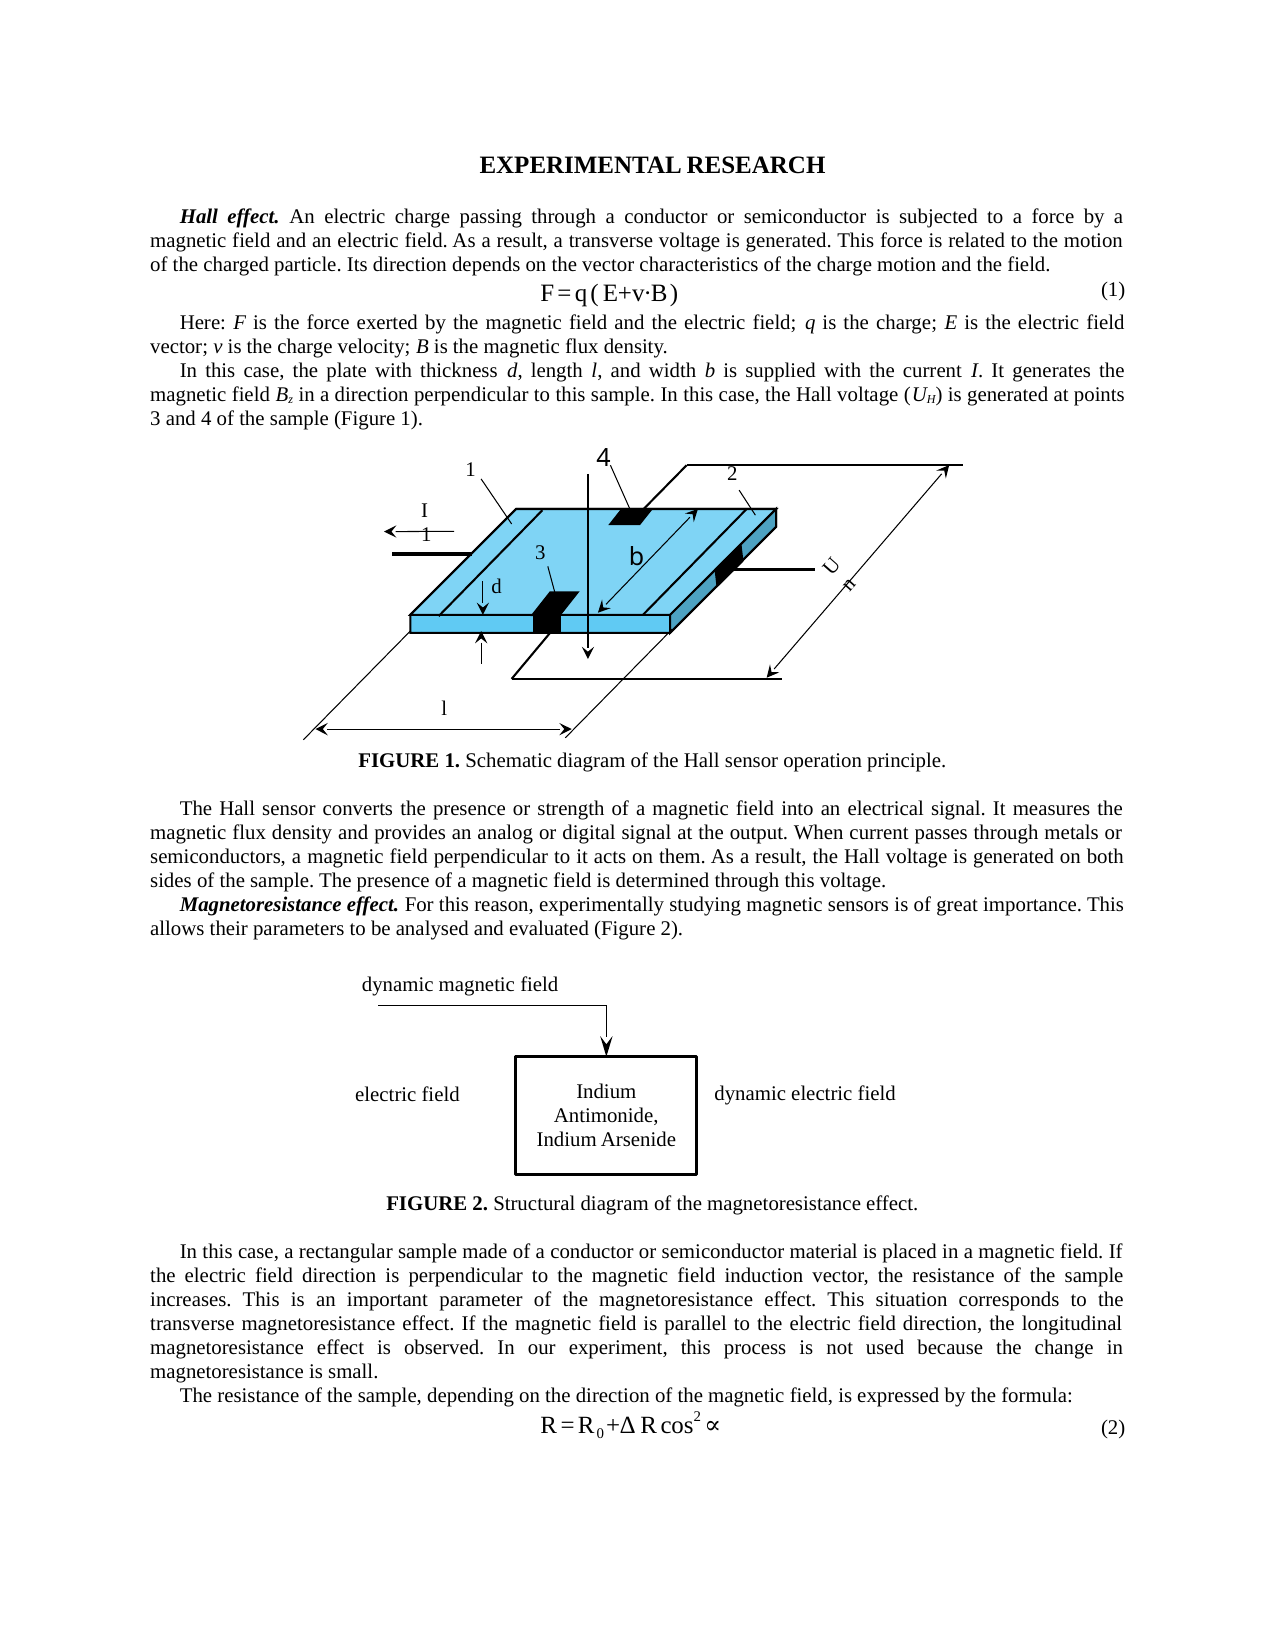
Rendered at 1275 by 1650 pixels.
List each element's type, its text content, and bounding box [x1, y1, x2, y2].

text EXPERIMENTAL RESEARCH [150, 150, 1125, 179]
text FIGURE 2. Structural diagram of the magnetoresistance effect. [150, 1190, 1125, 1214]
text In this case, a rectangular sample made of a conductor or semiconductor material is placed in a magnetic field. If the electric field direction is perpendicular to the magnetic field induction vector, the resistance of the sample increases. This is an important parameter of the magnetoresistance effect. This situation corresponds to the transverse magnetoresistance effect. If the magnetic field is parallel to the electric field direction, the longitudinal magnetoresistance effect is observed. In our experiment, this process is not used because the change in magnetoresistance is small. [150, 1238, 1125, 1383]
text FIGURE 1. Schematic diagram of the Hall sensor operation principle. [150, 748, 1125, 772]
text Hall effect. An electric charge passing through a conductor or semiconductor is subjected to a force by a magnetic field and an electric field. As a result, a transverse voltage is generated. This force is related to the motion of the charged particle. Its direction depends on the vector characteristics of the charge motion and the field. [150, 204, 1125, 276]
text Magnetoresistance effect. For this reason, experimentally studying magnetic sensors is of great importance. This allows their parameters to be analysed and evaluated (Figure 2). [150, 892, 1125, 940]
text In this case, the plate with thickness d, length l, and width b is supplied with the current I. It generates the magnetic field Bz in a direction perpendicular to this sample. In this case, the Hall voltage (UH) is generated at points 3 and 4 of the sample (Figure 1). [150, 358, 1125, 430]
text Here: F is the force exerted by the magnetic field and the electric field; q is the charge; E is the electric field vector; v is the charge velocity; B is the magnetic flux density. [150, 310, 1125, 358]
text The Hall sensor converts the presence or strength of a magnetic field into an electrical signal. It measures the magnetic flux density and provides an analog or digital signal at the output. When current passes through metals or semiconductors, a magnetic field perpendicular to it acts on them. As a result, the Hall voltage is generated on both sides of the sample. The presence of a magnetic field is determined through this voltage. [150, 796, 1125, 892]
text (1) [150, 276, 1125, 310]
text (2) [150, 1407, 1125, 1442]
text The resistance of the sample, depending on the direction of the magnetic field, is expressed by the formula: [150, 1383, 1125, 1407]
